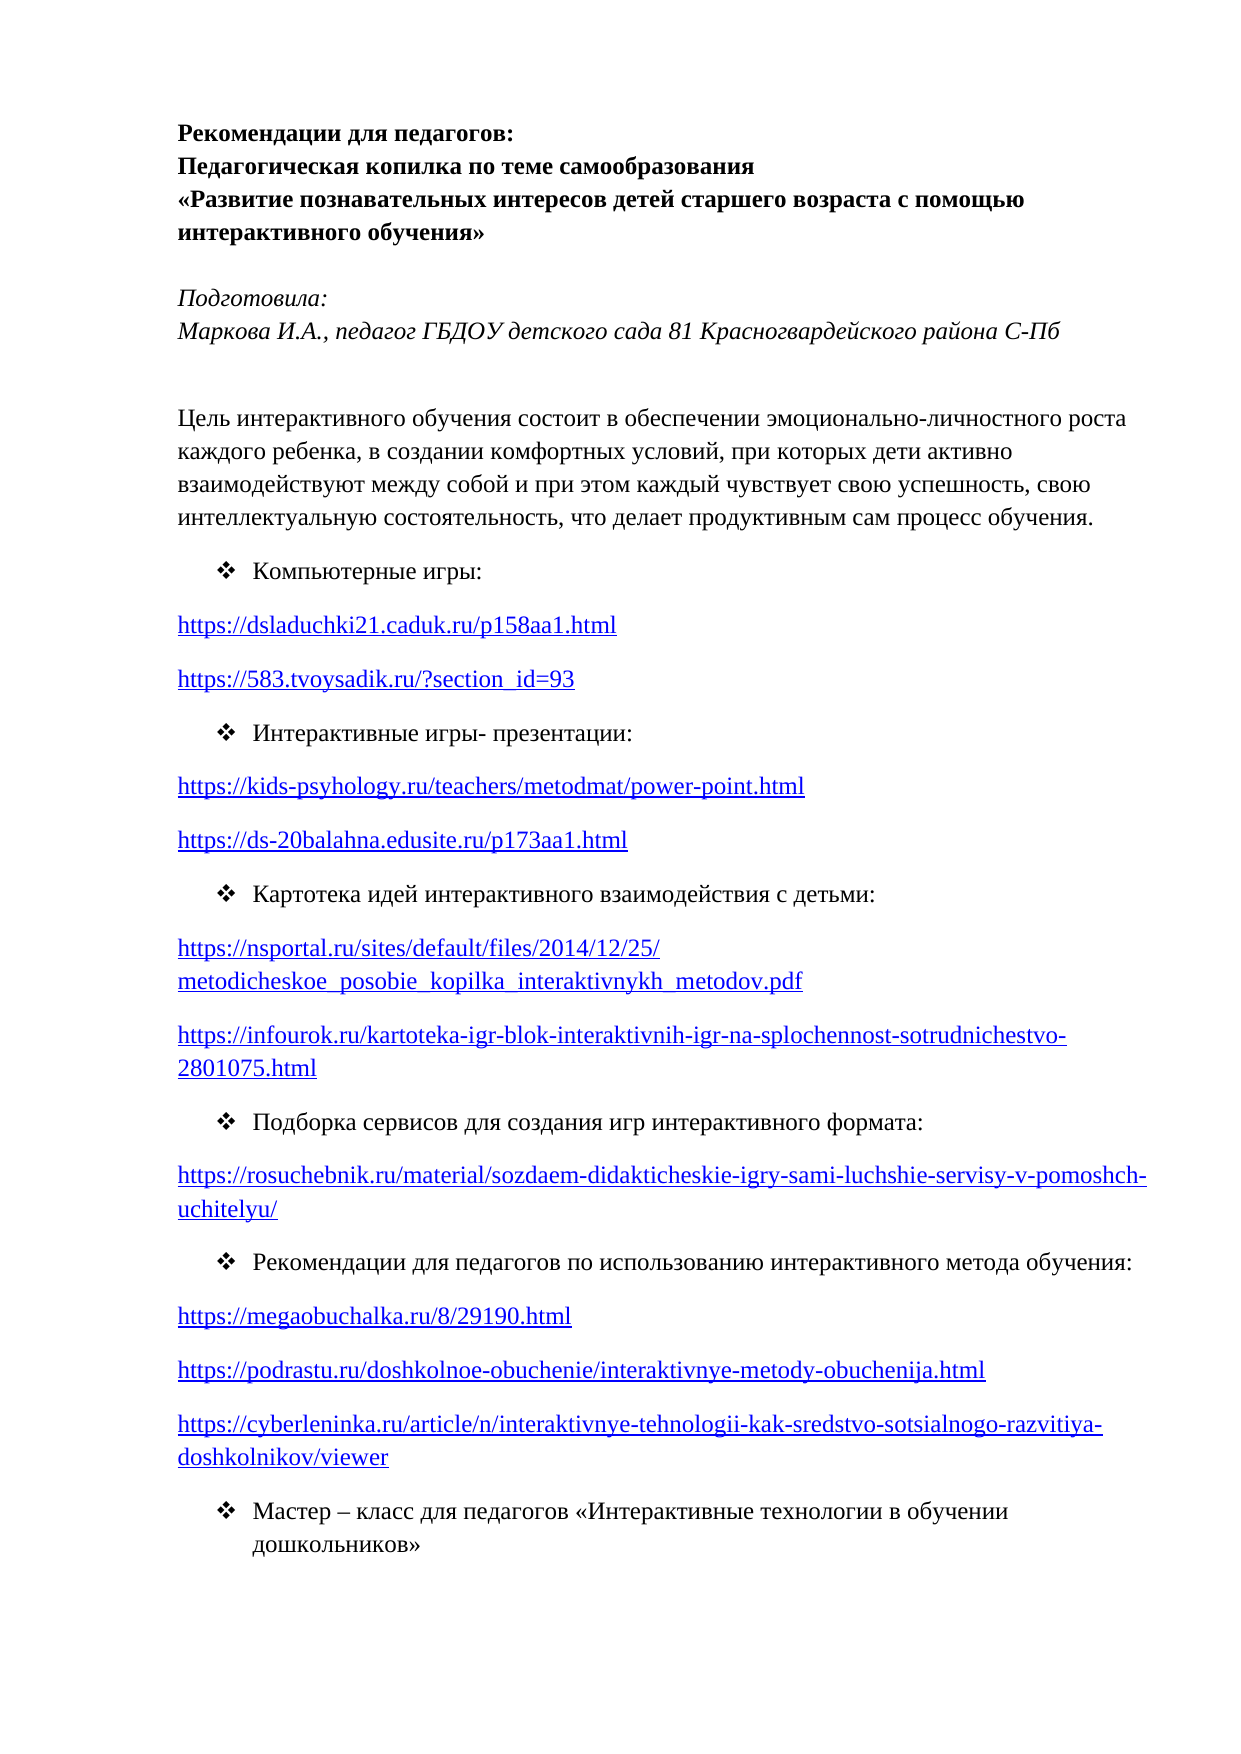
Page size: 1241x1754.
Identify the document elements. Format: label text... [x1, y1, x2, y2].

text https://rosuchebnik.ru/material/sozdaem-didakticheskie-igry-sami-luchshie-servisy-v-pomoshch-uchitelyu/ [177, 1161, 1152, 1222]
list Интерактивные игры- презентации: [215, 718, 1152, 746]
text https://kids-psyhology.ru/teachers/metodmat/power-point.html [177, 771, 1152, 800]
text https://cyberleninka.ru/article/n/interaktivnye-tehnologii-kak-sredstvo-sotsialnogo-razvitiya-doshkolnikov/viewer [177, 1409, 1152, 1471]
text https://ds-20balahna.edusite.ru/p173aa1.html [177, 825, 1152, 854]
text https://nsportal.ru/sites/default/files/2014/12/25/metodicheskoe_posobie_kopilka_interaktivnykh_metodov.pdf [177, 933, 1152, 995]
text Маркова И.А., педагог ГБДОУ детского сада 81 Красногвардейского района С-Пб [177, 316, 1152, 345]
text https://dsladuchki21.caduk.ru/p158aa1.html [177, 610, 1152, 639]
list Компьютерные игры: [215, 556, 1152, 585]
text https://megaobuchalka.ru/8/29190.html [177, 1301, 1152, 1330]
text https://infourok.ru/kartoteka-igr-blok-interaktivnih-igr-na-splochennost-sotrudnichestvo-2801075.html [177, 1020, 1152, 1082]
text Подготовила: [177, 283, 1152, 312]
list Мастер – класс для педагогов «Интерактивные технологии в обучении дошкольников» [215, 1496, 1152, 1558]
text «Развитие познавательных интересов детей старшего возраста с помощью интерактивного обучения» [177, 184, 1152, 246]
list Рекомендации для педагогов по использованию интерактивного метода обучения: [215, 1247, 1152, 1276]
text https://podrastu.ru/doshkolnoe-obuchenie/interaktivnye-metody-obuchenija.html [177, 1355, 1152, 1384]
text Рекомендации для педагогов: [177, 118, 1152, 147]
text https://583.tvoysadik.ru/?section_id=93 [177, 664, 1152, 692]
text Педагогическая копилка по теме самообразования [177, 151, 1152, 180]
text Цель интерактивного обучения состоит в обеспечении эмоционально-личностного роста каждого ребенка, в создании комфортных условий, при которых дети активно взаимодействуют между собой и при этом каждый чувствует свою успешность, свою интеллектуальную состоятельность, что делает продуктивным сам процесс обучения. [177, 403, 1152, 531]
list Подборка сервисов для создания игр интерактивного формата: [215, 1107, 1152, 1136]
list Картотека идей интерактивного взаимодействия с детьми: [215, 879, 1152, 908]
